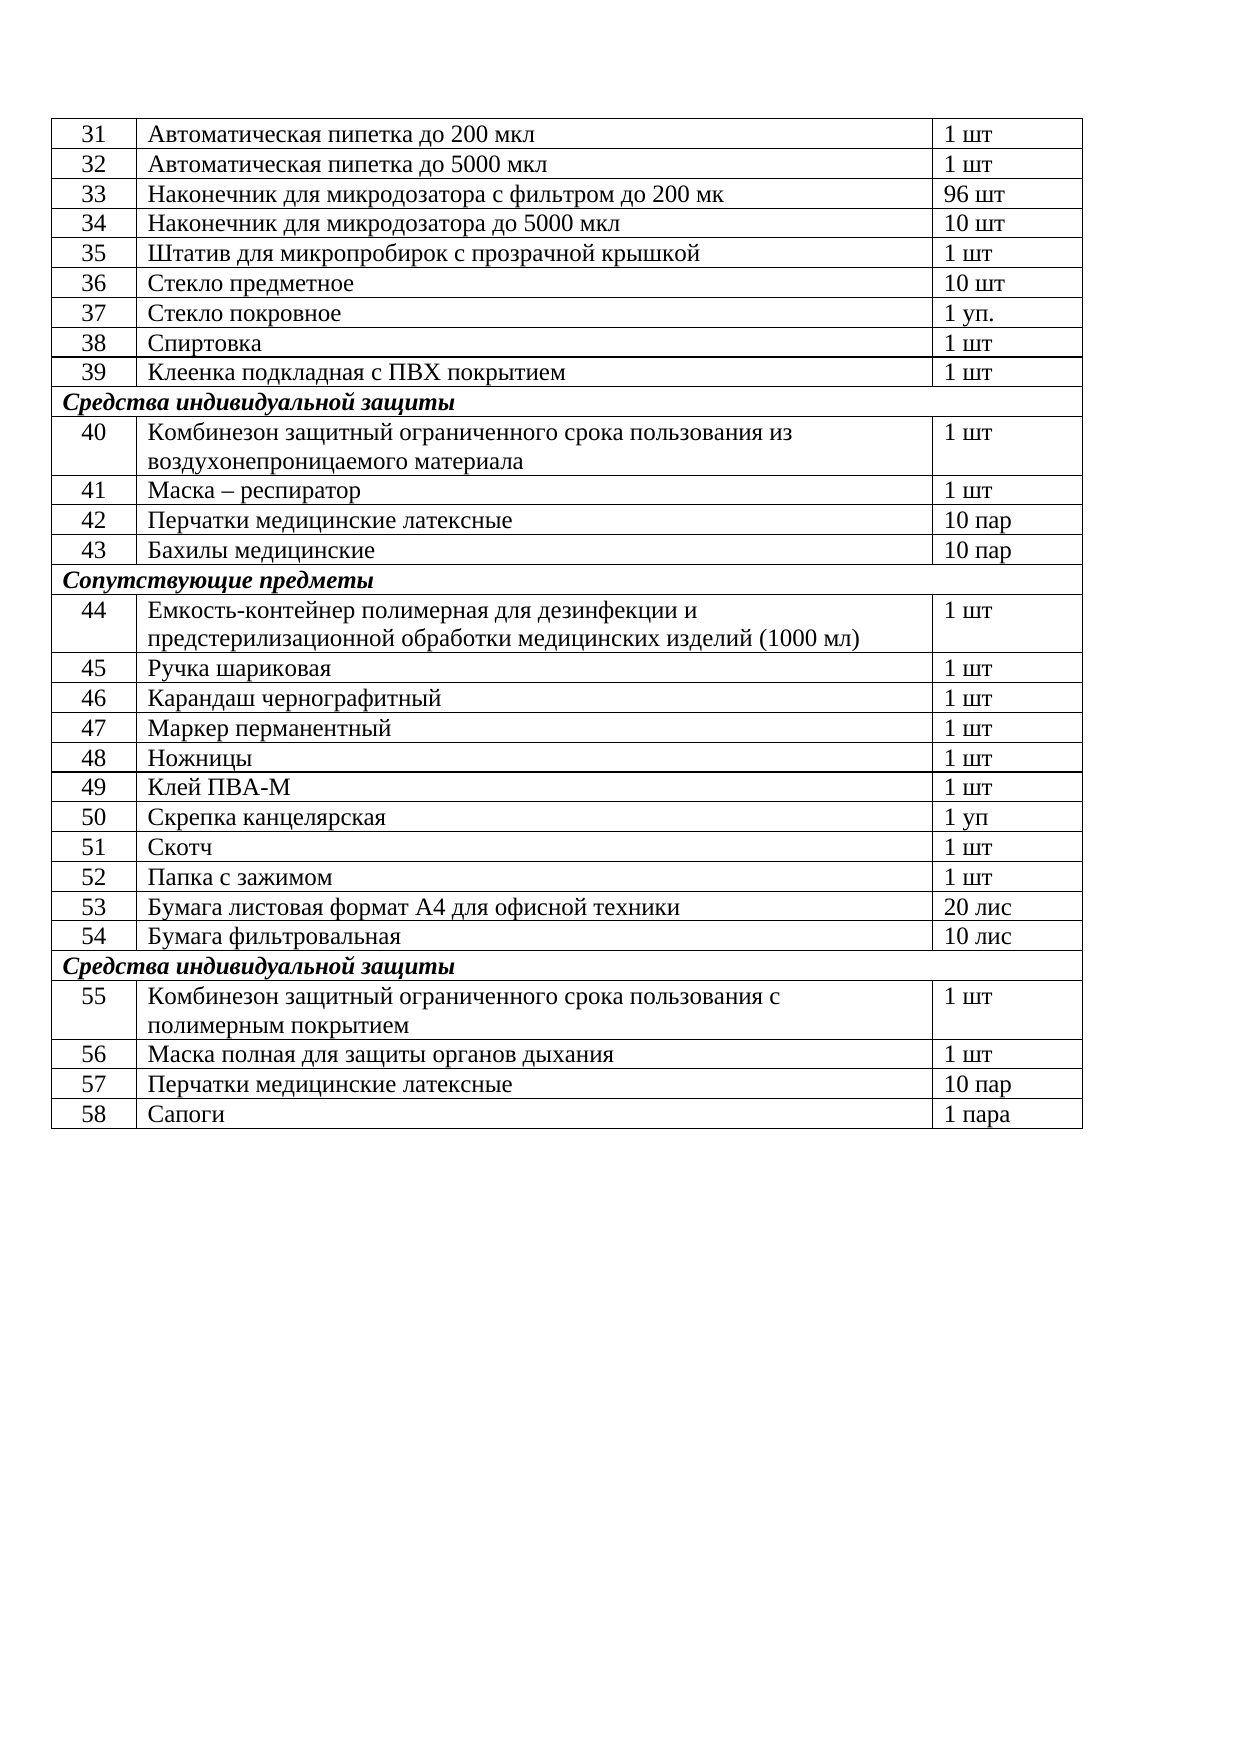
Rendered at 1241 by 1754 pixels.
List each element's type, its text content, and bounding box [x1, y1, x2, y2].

table_cell 1 уп [933, 802, 1082, 831]
table_cell 10 пар [933, 535, 1082, 564]
table_cell 1 шт [933, 358, 1082, 386]
table_cell 96 шт [933, 179, 1082, 207]
table_cell 1 шт [933, 476, 1082, 504]
table_cell 47 [52, 713, 136, 742]
table_cell 37 [52, 298, 136, 327]
table_cell 1 шт [933, 1040, 1082, 1068]
table_cell 58 [52, 1099, 136, 1128]
table_cell Комбинезон защитный ограниченного срока пользования с полимерным покрытием [137, 981, 932, 1038]
table_cell 46 [52, 683, 136, 712]
table_cell 10 пар [933, 505, 1082, 534]
table_cell 45 [52, 653, 136, 682]
table_cell 49 [52, 773, 136, 801]
table_cell 33 [52, 179, 136, 207]
table_cell Скрепка канцелярская [137, 802, 932, 831]
table_cell Средства индивидуальной защиты [52, 951, 1082, 980]
table_cell 44 [52, 595, 136, 652]
table_cell Комбинезон защитный ограниченного срока пользования из воздухонепроницаемого материала [137, 417, 932, 474]
table_cell Ручка шариковая [137, 653, 932, 682]
table_cell 35 [52, 238, 136, 267]
table_cell Сапоги [137, 1099, 932, 1128]
table_cell 42 [52, 505, 136, 534]
table_cell 10 шт [933, 268, 1082, 297]
table_cell 34 [52, 209, 136, 237]
table_cell Бахилы медицинские [137, 535, 932, 564]
table_cell Перчатки медицинские латексные [137, 505, 932, 534]
table_cell Карандаш чернографитный [137, 683, 932, 712]
table_cell Спиртовка [137, 328, 932, 356]
table_cell 55 [52, 981, 136, 1038]
table_cell 1 шт [933, 417, 1082, 474]
table_cell 41 [52, 476, 136, 504]
table_cell 50 [52, 802, 136, 831]
table_cell Скотч [137, 832, 932, 861]
table_cell 39 [52, 358, 136, 386]
table_cell 1 шт [933, 713, 1082, 742]
table_cell Клей ПВА-М [137, 773, 932, 801]
table_cell Наконечник для микродозатора до 5000 мкл [137, 209, 932, 237]
table_cell 32 [52, 149, 136, 178]
table_cell 1 шт [933, 328, 1082, 356]
table_cell 1 шт [933, 981, 1082, 1038]
table_cell Емкость-контейнер полимерная для дезинфекции и предстерилизационной обработки медицинских изделий (1000 мл) [137, 595, 932, 652]
table_cell 1 шт [933, 238, 1082, 267]
table_cell 1 шт [933, 683, 1082, 712]
table_cell Автоматическая пипетка до 200 мкл [137, 119, 932, 148]
table_cell Стекло покровное [137, 298, 932, 327]
table_cell 1 шт [933, 773, 1082, 801]
table_cell 38 [52, 328, 136, 356]
table_cell Штатив для микропробирок с прозрачной крышкой [137, 238, 932, 267]
table_cell Стекло предметное [137, 268, 932, 297]
table_cell 40 [52, 417, 136, 474]
table_cell 1 шт [933, 862, 1082, 891]
table_cell 56 [52, 1040, 136, 1068]
table_cell Папка с зажимом [137, 862, 932, 891]
table_cell Ножницы [137, 743, 932, 771]
table_cell 52 [52, 862, 136, 891]
table_cell 51 [52, 832, 136, 861]
table_cell Средства индивидуальной защиты [52, 387, 1082, 416]
table_cell 1 шт [933, 149, 1082, 178]
table_cell 1 шт [933, 595, 1082, 652]
table_cell 10 пар [933, 1069, 1082, 1098]
table_cell 1 шт [933, 653, 1082, 682]
table_cell Клеенка подкладная с ПВХ покрытием [137, 358, 932, 386]
table_cell 1 уп. [933, 298, 1082, 327]
table_cell 43 [52, 535, 136, 564]
table_cell Наконечник для микродозатора с фильтром до 200 мк [137, 179, 932, 207]
table_cell 54 [52, 921, 136, 950]
table_cell 57 [52, 1069, 136, 1098]
table_cell Сопутствующие предметы [52, 565, 1082, 594]
table_cell 48 [52, 743, 136, 771]
table_cell 1 шт [933, 743, 1082, 771]
table_cell 53 [52, 892, 136, 920]
table_cell 36 [52, 268, 136, 297]
table_cell Перчатки медицинские латексные [137, 1069, 932, 1098]
table_cell Автоматическая пипетка до 5000 мкл [137, 149, 932, 178]
table_cell 1 пара [933, 1099, 1082, 1128]
table_cell 10 шт [933, 209, 1082, 237]
table_cell Бумага фильтровальная [137, 921, 932, 950]
table_cell Маска – респиратор [137, 476, 932, 504]
table_cell Маркер перманентный [137, 713, 932, 742]
table_cell 1 шт [933, 832, 1082, 861]
table_cell Бумага листовая формат А4 для офисной техники [137, 892, 932, 920]
table_cell 31 [52, 119, 136, 148]
table_cell Маска полная для защиты органов дыхания [137, 1040, 932, 1068]
table_cell 1 шт [933, 119, 1082, 148]
table_cell 10 лис [933, 921, 1082, 950]
table_cell 20 лис [933, 892, 1082, 920]
